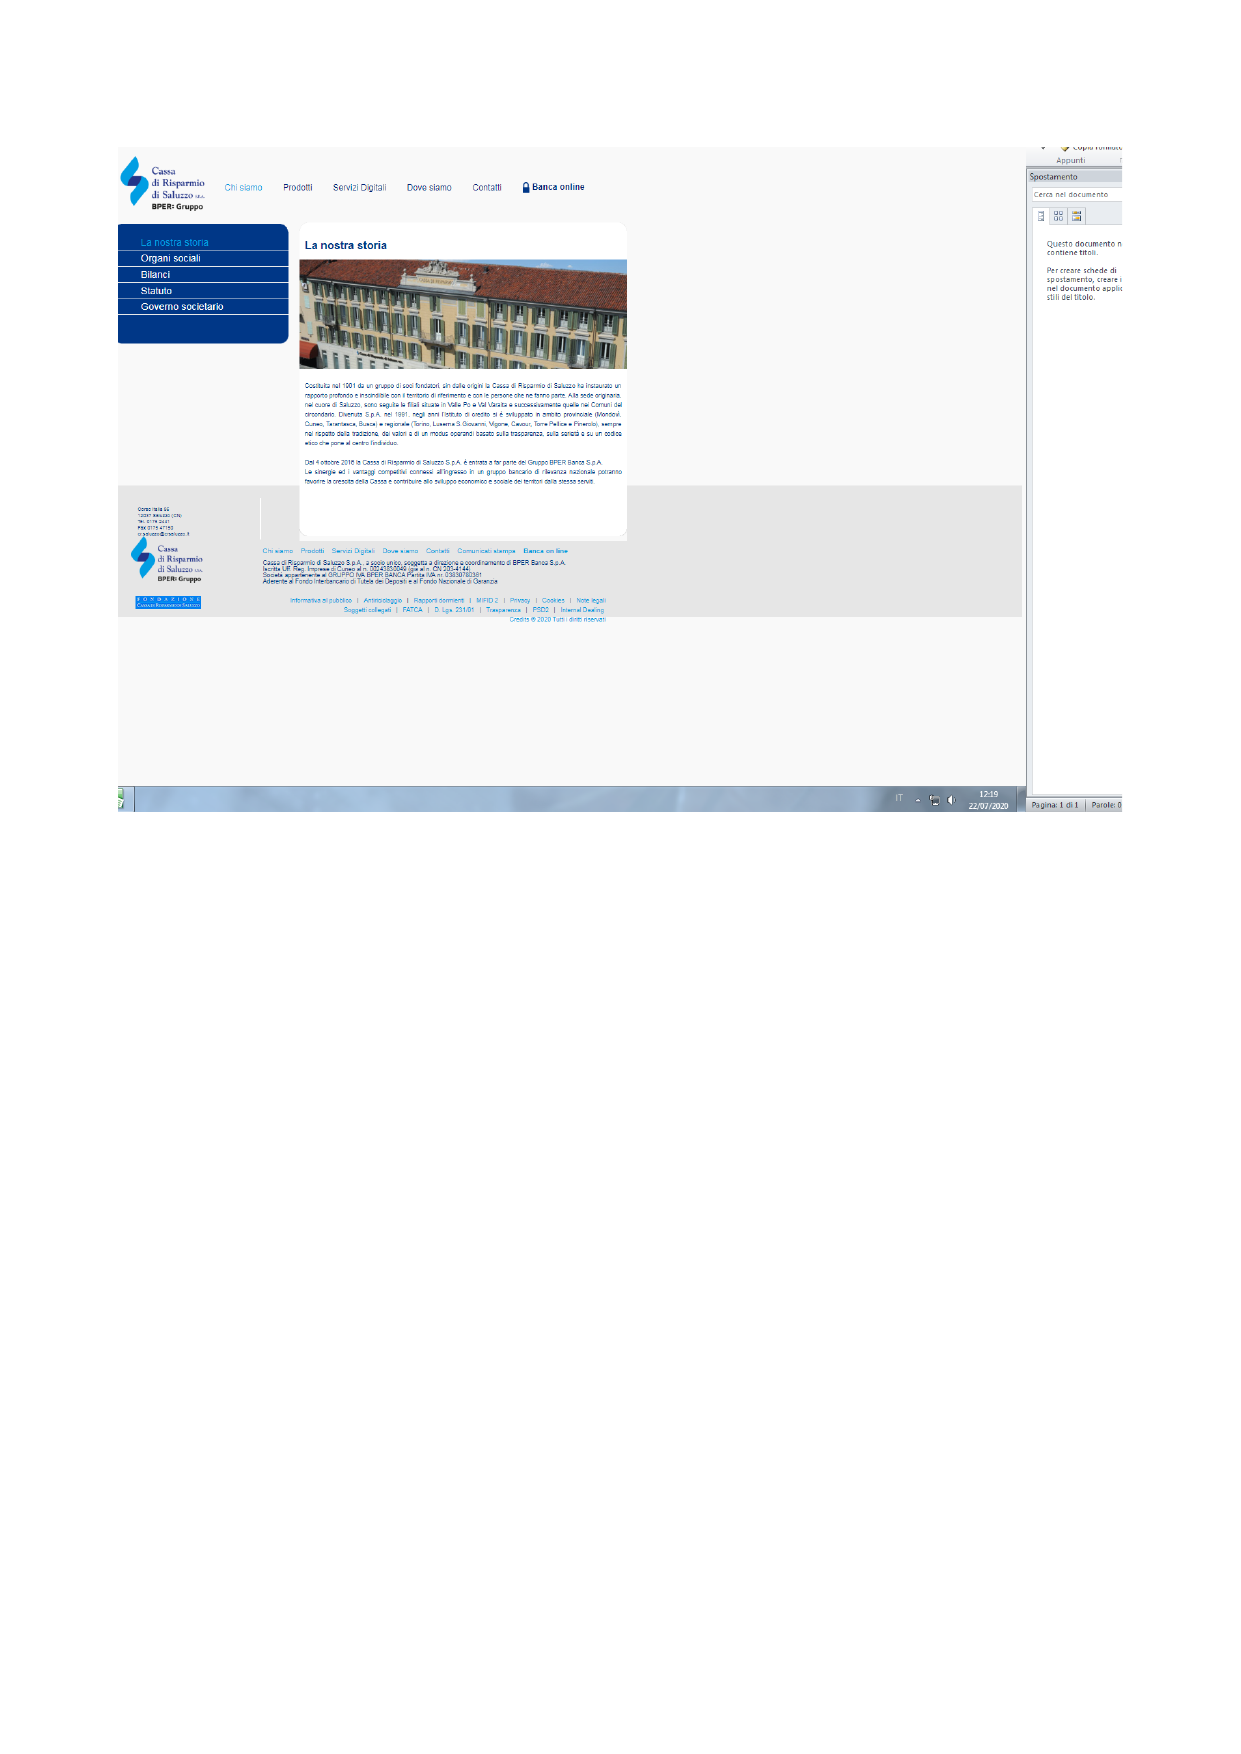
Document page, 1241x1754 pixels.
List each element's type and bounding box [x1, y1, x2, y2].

picture [118, 147, 1123, 812]
